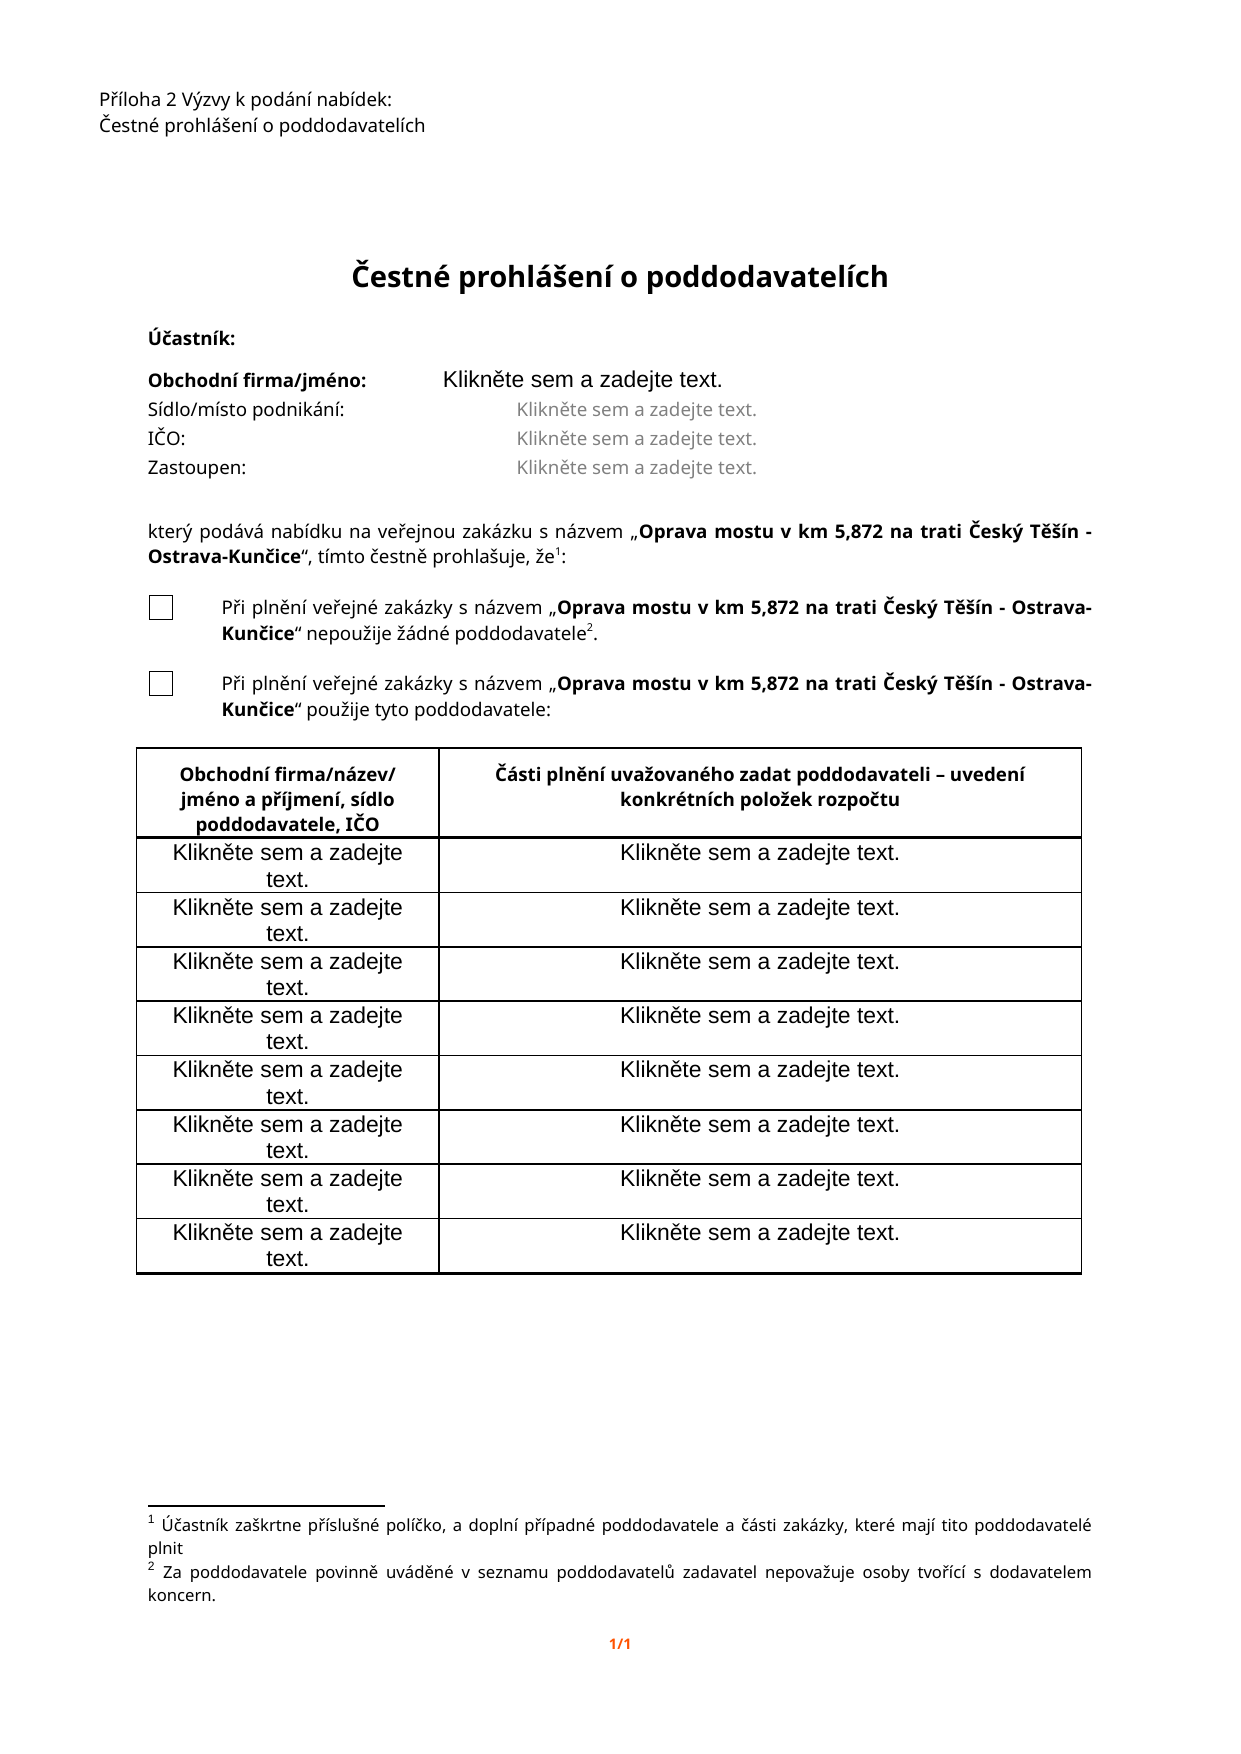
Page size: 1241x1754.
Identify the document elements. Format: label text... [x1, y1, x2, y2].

text Při plnění veřejné zakázky s názvem „Oprava mostu v km 5,872 na trati Český Těšín - Ostrava-Kunčice“ nepoužije žádné poddodavatele. [148, 594, 1093, 645]
table_header Části plnění uvažovaného zadat poddodavateli – uvedení konkrétních položek rozpočtu [440, 749, 1081, 836]
text IČO: [148, 422, 1093, 451]
text Zastoupen: [148, 451, 1093, 480]
text Při plnění veřejné zakázky s názvem „Oprava mostu v km 5,872 na trati Český Těšín - Ostrava-Kunčice“ použije tyto poddodavatele: [148, 670, 1093, 721]
table_header Obchodní firma/název/ jméno a příjmení, sídlo poddodavatele, IČO [137, 749, 438, 836]
text Obchodní firma/jméno: [148, 364, 1093, 393]
text Účastník: [148, 321, 1093, 352]
text který podává nabídku na veřejnou zakázku s názvem „Oprava mostu v km 5,872 na trati Český Těšín - Ostrava-Kunčice“, tímto čestně prohlašuje, že: [148, 518, 1093, 569]
title Čestné prohlášení o poddodavatelích [148, 256, 1093, 296]
text Sídlo/místo podnikání: [148, 393, 1093, 422]
